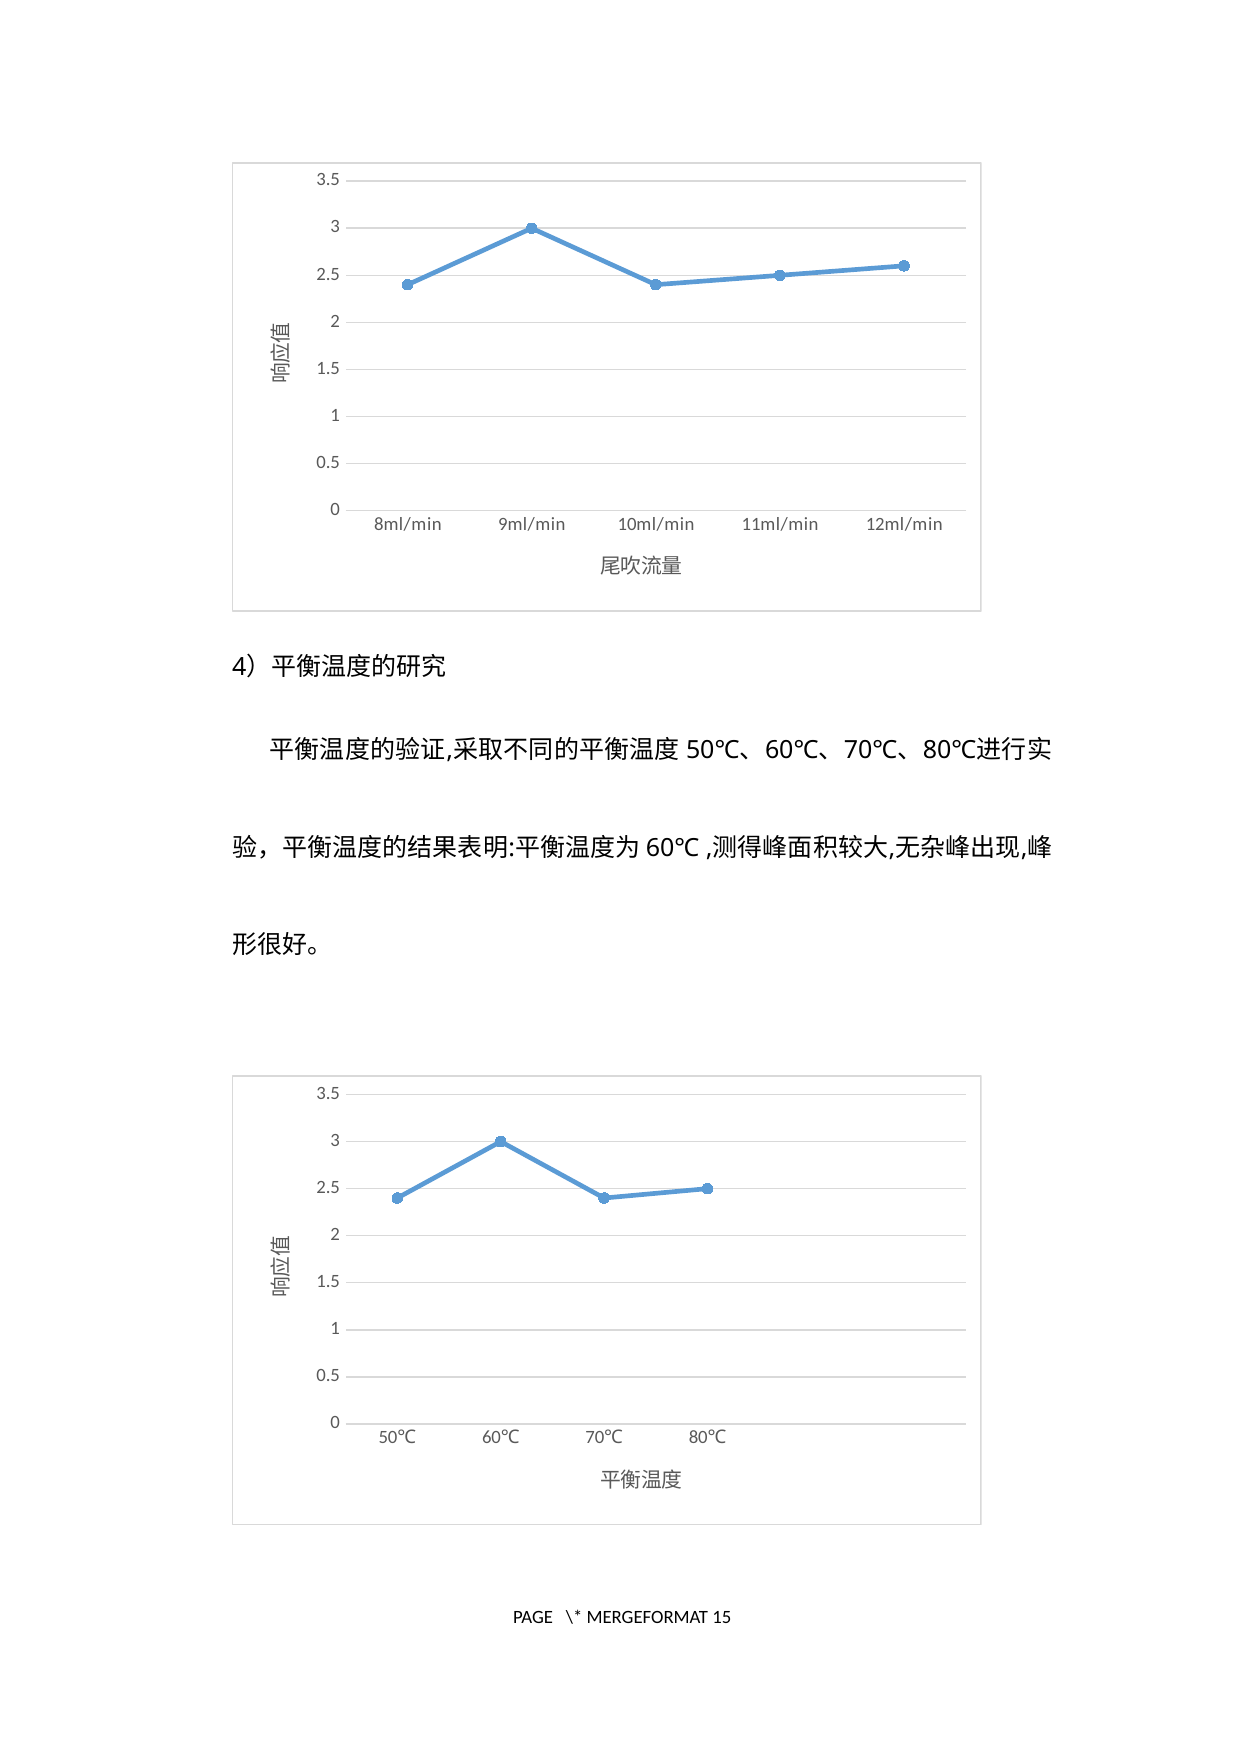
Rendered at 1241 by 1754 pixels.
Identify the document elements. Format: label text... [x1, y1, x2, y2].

text 平衡温度的验证,采取不同的平衡温度50℃、60℃、70℃、80℃进行实验，平衡温度的结果表明:平衡温度为60℃ ,测得峰面积较大,无杂峰出现,峰形很好。 [232, 715, 1053, 975]
text 4）平衡温度的研究 [232, 632, 1053, 697]
